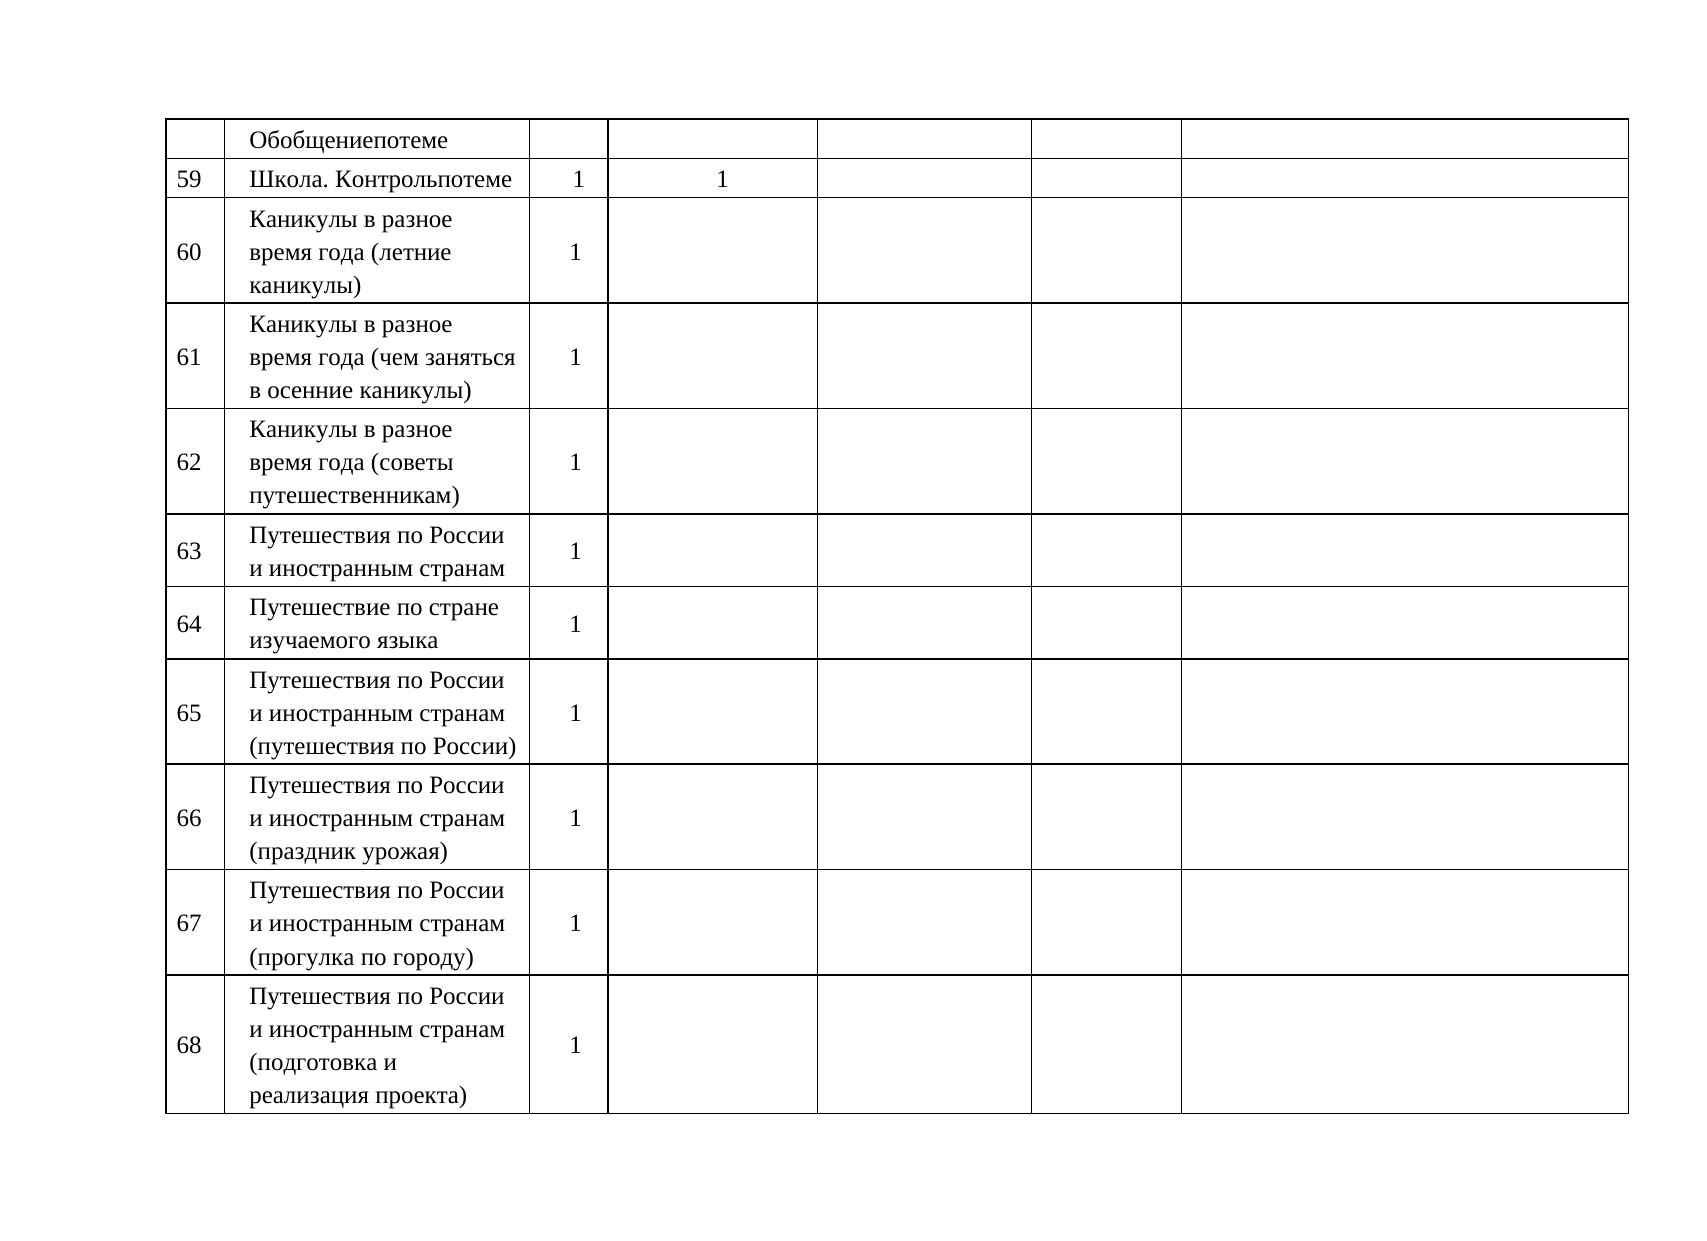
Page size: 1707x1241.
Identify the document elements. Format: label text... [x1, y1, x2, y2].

table_cell [1182, 587, 1628, 658]
table_cell [1182, 870, 1628, 974]
table_cell [818, 159, 1031, 197]
table_cell [609, 304, 817, 408]
table_cell [1032, 198, 1181, 302]
table_cell 1 [530, 660, 607, 763]
table_cell [818, 198, 1031, 302]
table_cell 1 [530, 198, 607, 302]
table_cell [609, 870, 817, 974]
table_cell [1032, 120, 1181, 157]
table_cell Каникулы в разное время года (летние каникулы) [225, 198, 529, 302]
table_cell 59 [167, 159, 224, 197]
table_cell [1182, 120, 1628, 157]
table_cell [818, 120, 1031, 157]
table_cell [609, 409, 817, 513]
table_cell [1032, 660, 1181, 763]
table_cell [1182, 304, 1628, 408]
table_cell [1182, 976, 1628, 1113]
table_cell 61 [167, 304, 224, 408]
table_cell [1032, 765, 1181, 869]
table_cell [609, 198, 817, 302]
table_cell 66 [167, 765, 224, 869]
table_cell 1 [530, 870, 607, 974]
table_cell [818, 870, 1031, 974]
table_cell [1182, 765, 1628, 869]
table_cell 67 [167, 870, 224, 974]
table_cell [1032, 409, 1181, 513]
table_cell [609, 587, 817, 658]
table_cell [1182, 409, 1628, 513]
table_cell Путешествия по России и иностранным странам (путешествия по России) [225, 660, 529, 763]
table_cell [818, 587, 1031, 658]
table_cell 1 [530, 159, 607, 197]
table_cell 63 [167, 515, 224, 586]
table_cell 1 [530, 409, 607, 513]
table_cell 60 [167, 198, 224, 302]
table_cell [818, 660, 1031, 763]
table_cell [1182, 515, 1628, 586]
table_cell 1 [609, 159, 817, 197]
table_cell [1032, 870, 1181, 974]
table_cell [609, 120, 817, 157]
table_cell [818, 409, 1031, 513]
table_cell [225, 120, 529, 157]
table_cell [1032, 304, 1181, 408]
table_cell [609, 976, 817, 1113]
table_cell Путешествия по России и иностранным странам (праздник урожая) [225, 765, 529, 869]
table_cell Каникулы в разное время года (советы путешественникам) [225, 409, 529, 513]
table_cell Путешествия по России и иностранным странам (подготовка и реализация проекта) [225, 976, 529, 1113]
table_cell [1032, 587, 1181, 658]
table_cell [609, 660, 817, 763]
table_cell [818, 976, 1031, 1113]
table_cell [818, 515, 1031, 586]
table_cell [1182, 660, 1628, 763]
table_cell [1182, 159, 1628, 197]
table_cell 1 [530, 515, 607, 586]
table_cell Каникулы в разное время года (чем заняться в осенние каникулы) [225, 304, 529, 408]
table_cell 65 [167, 660, 224, 763]
table_cell 68 [167, 976, 224, 1113]
table_cell [818, 765, 1031, 869]
table_cell [1032, 976, 1181, 1113]
table_cell Путешествия по России и иностранным странам [225, 515, 529, 586]
table_cell [609, 765, 817, 869]
table_cell [1032, 159, 1181, 197]
table_cell 1 [530, 976, 607, 1113]
table_cell 1 [530, 120, 607, 157]
table_cell 58 [167, 120, 224, 157]
table_cell Путешествие по стране изучаемого языка [225, 587, 529, 658]
table_cell [1182, 198, 1628, 302]
table_cell 1 [530, 587, 607, 658]
table_cell Путешествия по России и иностранным странам (прогулка по городу) [225, 870, 529, 974]
table_cell 62 [167, 409, 224, 513]
table_cell 1 [530, 304, 607, 408]
table_cell [609, 515, 817, 586]
table_cell 1 [530, 765, 607, 869]
table_cell Школа. Контрольпотеме [225, 159, 529, 197]
table_cell [818, 304, 1031, 408]
table_cell [1032, 515, 1181, 586]
table_cell 64 [167, 587, 224, 658]
